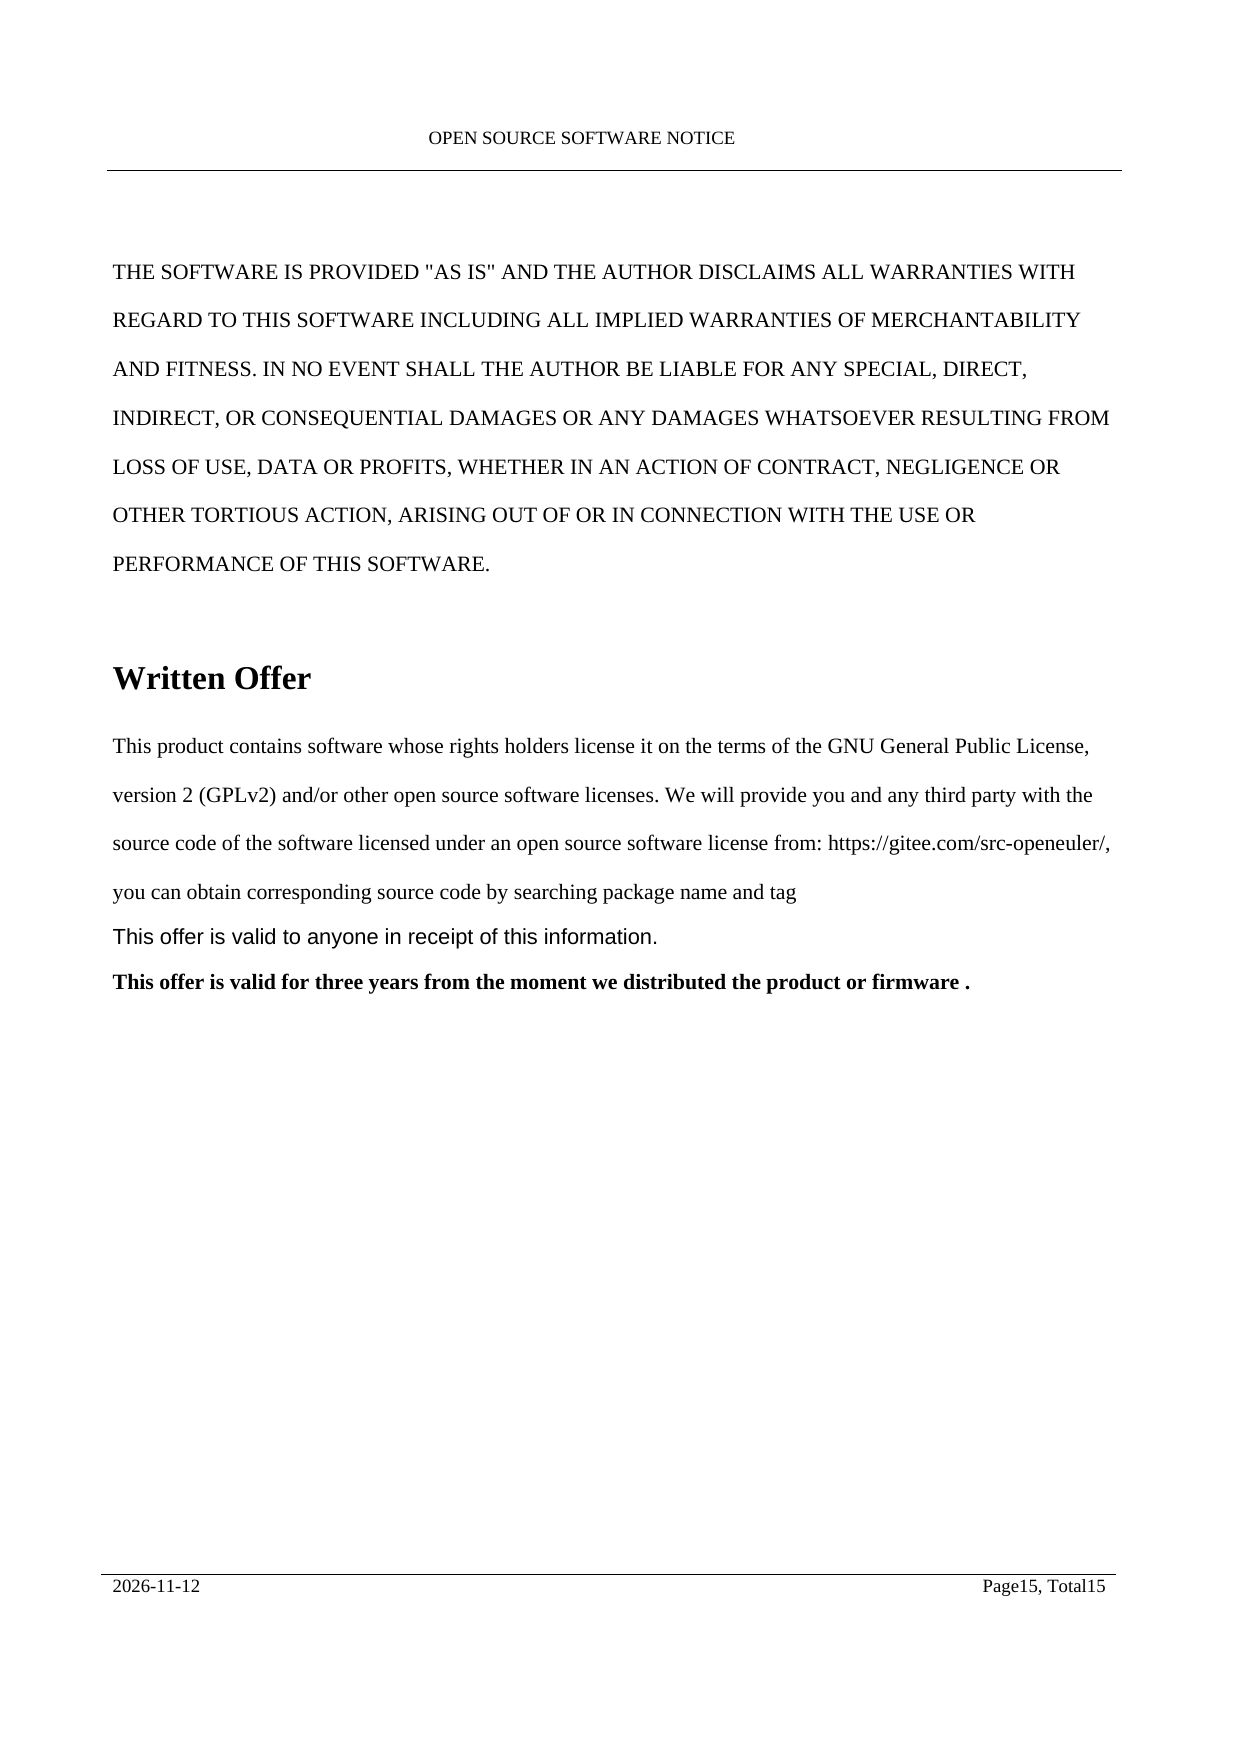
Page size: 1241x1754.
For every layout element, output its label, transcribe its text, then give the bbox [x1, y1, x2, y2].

text This offer is valid for three years from the moment we distributed the product or firmware . [112, 966, 1128, 998]
text This product contains software whose rights holders license it on the terms of the GNU General Public License, version 2 (GPLv2) and/or other open source software licenses. We will provide you and any third party with the source code of the software licensed under an open source software license from: https://gitee.com/src-openeuler/, you can obtain corresponding source code by searching package name and tag [112, 729, 1128, 908]
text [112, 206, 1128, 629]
text This offer is valid to anyone in receipt of this information. [112, 921, 1128, 953]
text Written Offer [112, 645, 1128, 710]
